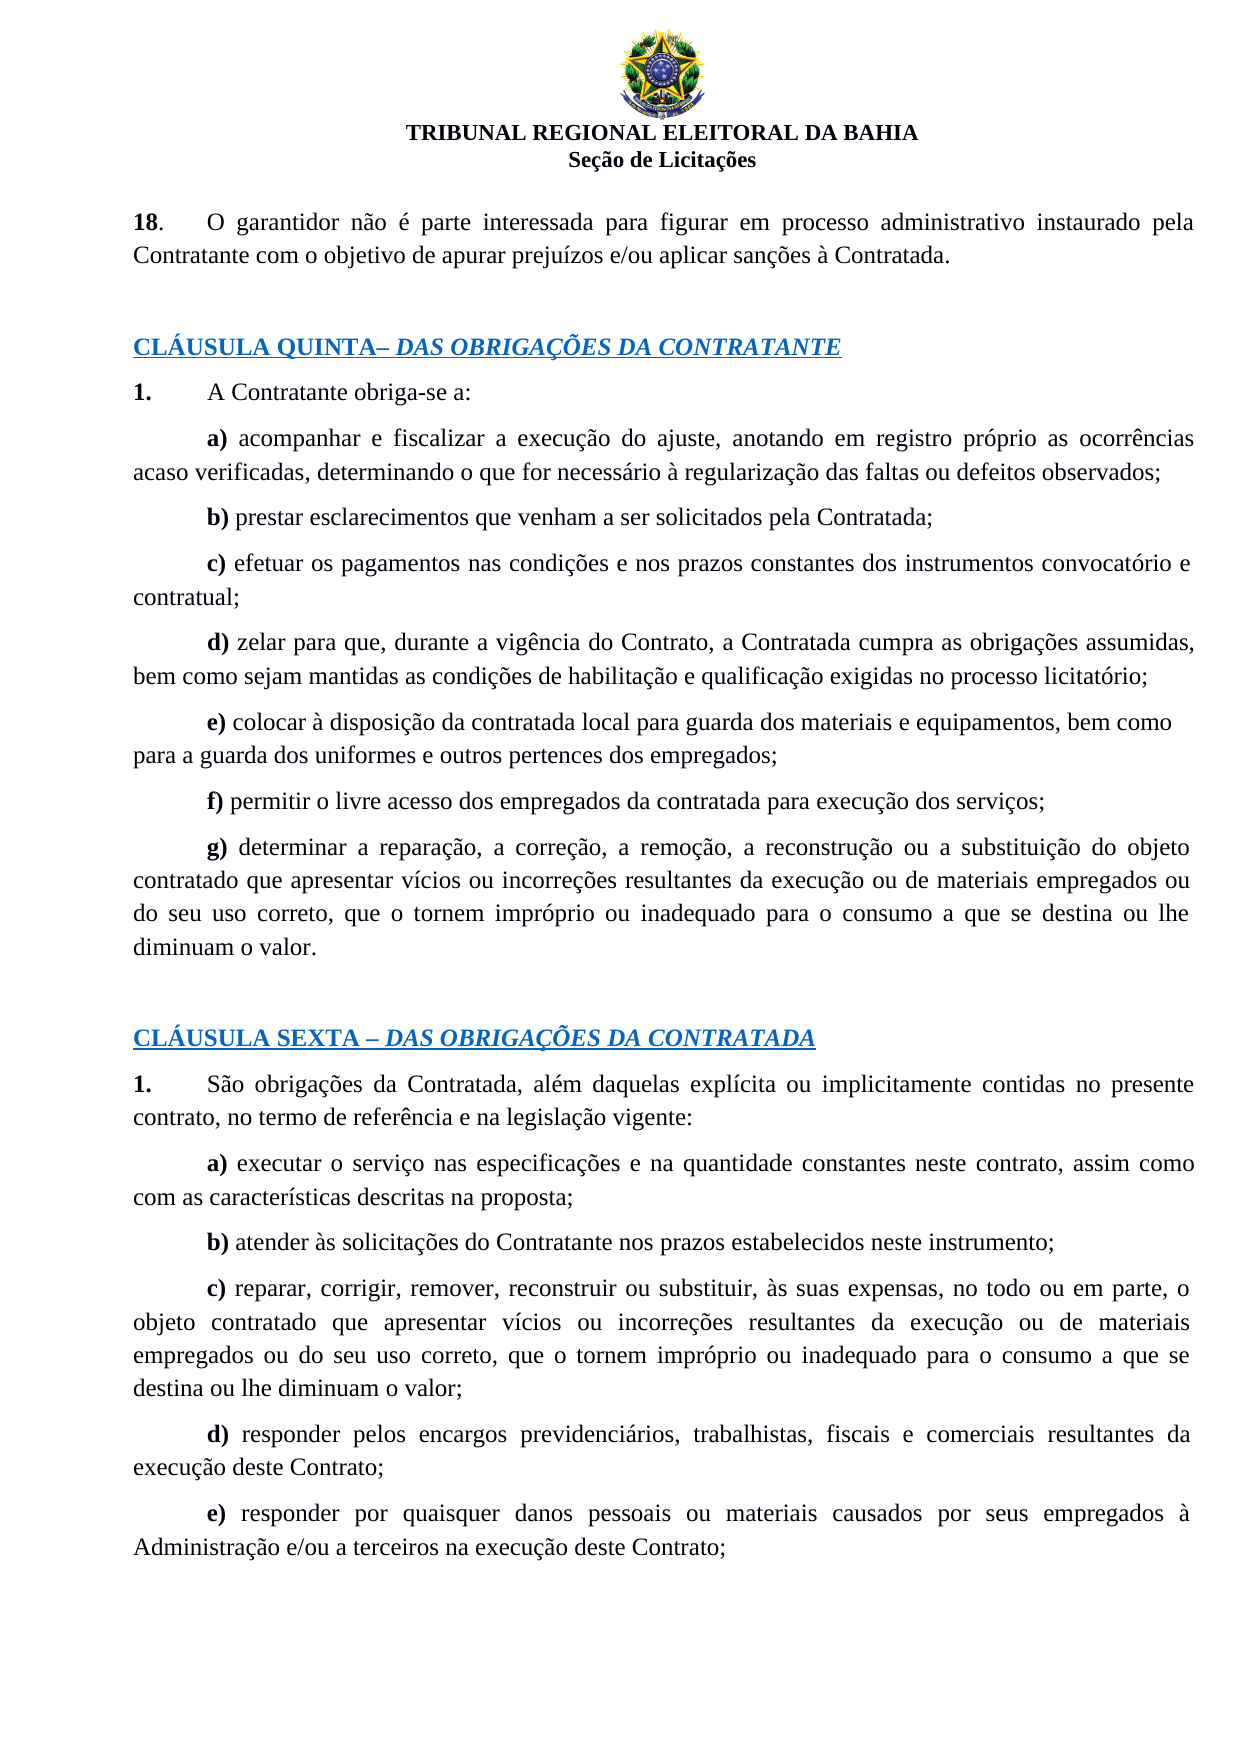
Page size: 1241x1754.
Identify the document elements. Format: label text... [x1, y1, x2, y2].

text 18. O garantidor não é parte interessada para figurar em processo administrativo instaurado pela Contratante com o objetivo de apurar prejuízos e/ou aplicar sanções à Contratada. [133, 203, 1196, 270]
text c) reparar, corrigir, remover, reconstruir ou substituir, às suas expensas, no todo ou em parte, o objeto contratado que apresentar vícios ou incorreções resultantes da execução ou de materiais empregados ou do seu uso correto, que o tornem impróprio ou inadequado para o consumo a que se destina ou lhe diminuam o valor; [133, 1270, 1191, 1403]
text d) zelar para que, durante a vigência do Contrato, a Contratada cumpra as obrigações assumidas, bem como sejam mantidas as condições de habilitação e qualificação exigidas no processo licitatório; [133, 624, 1196, 691]
text f) permitir o livre acesso dos empregados da contratada para execução dos serviços; [133, 782, 1196, 816]
text 1. São obrigações da Contratada, além daquelas explícita ou implicitamente contidas no presente contrato, no termo de referência e na legislação vigente: [133, 1066, 1196, 1132]
text c) efetuar os pagamentos nas condições e nos prazos constantes dos instrumentos convocatório e contratual; [133, 545, 1191, 612]
text 1. A Contratante obriga-se a: [133, 374, 1196, 407]
text b) prestar esclarecimentos que venham a ser solicitados pela Contratada; [133, 499, 1196, 532]
text a) acompanhar e fiscalizar a execução do ajuste, anotando em registro próprio as ocorrências acaso verificadas, determinando o que for necessário à regularização das faltas ou defeitos observados; [133, 420, 1196, 487]
text e) colocar à disposição da contratada local para guarda dos materiais e equipamentos, bem como para a guarda dos uniformes e outros pertences dos empregados; [133, 703, 1196, 770]
text e) responder por quaisquer danos pessoais ou materiais causados por seus empregados à Administração e/ou a terceiros na execução deste Contrato; [133, 1495, 1191, 1562]
text g) determinar a reparação, a correção, a remoção, a reconstrução ou a substituição do objeto contratado que apresentar vícios ou incorreções resultantes da execução ou de materiais empregados ou do seu uso correto, que o tornem impróprio ou inadequado para o consumo a que se destina ou lhe diminuam o valor. [133, 828, 1191, 962]
text b) atender às solicitações do Contratante nos prazos estabelecidos neste instrumento; [207, 1224, 1196, 1257]
text a) executar o serviço nas especificações e na quantidade constantes neste contrato, assim como com as características descritas na proposta; [133, 1145, 1196, 1212]
text CLÁUSULA SEXTA – DAS OBRIGAÇÕES DA CONTRATADA [133, 1020, 1196, 1053]
text d) responder pelos encargos previdenciários, trabalhistas, fiscais e comerciais resultantes da execução deste Contrato; [133, 1416, 1191, 1482]
text CLÁUSULA QUINTA– DAS OBRIGAÇÕES DA CONTRATANTE [133, 328, 1196, 362]
